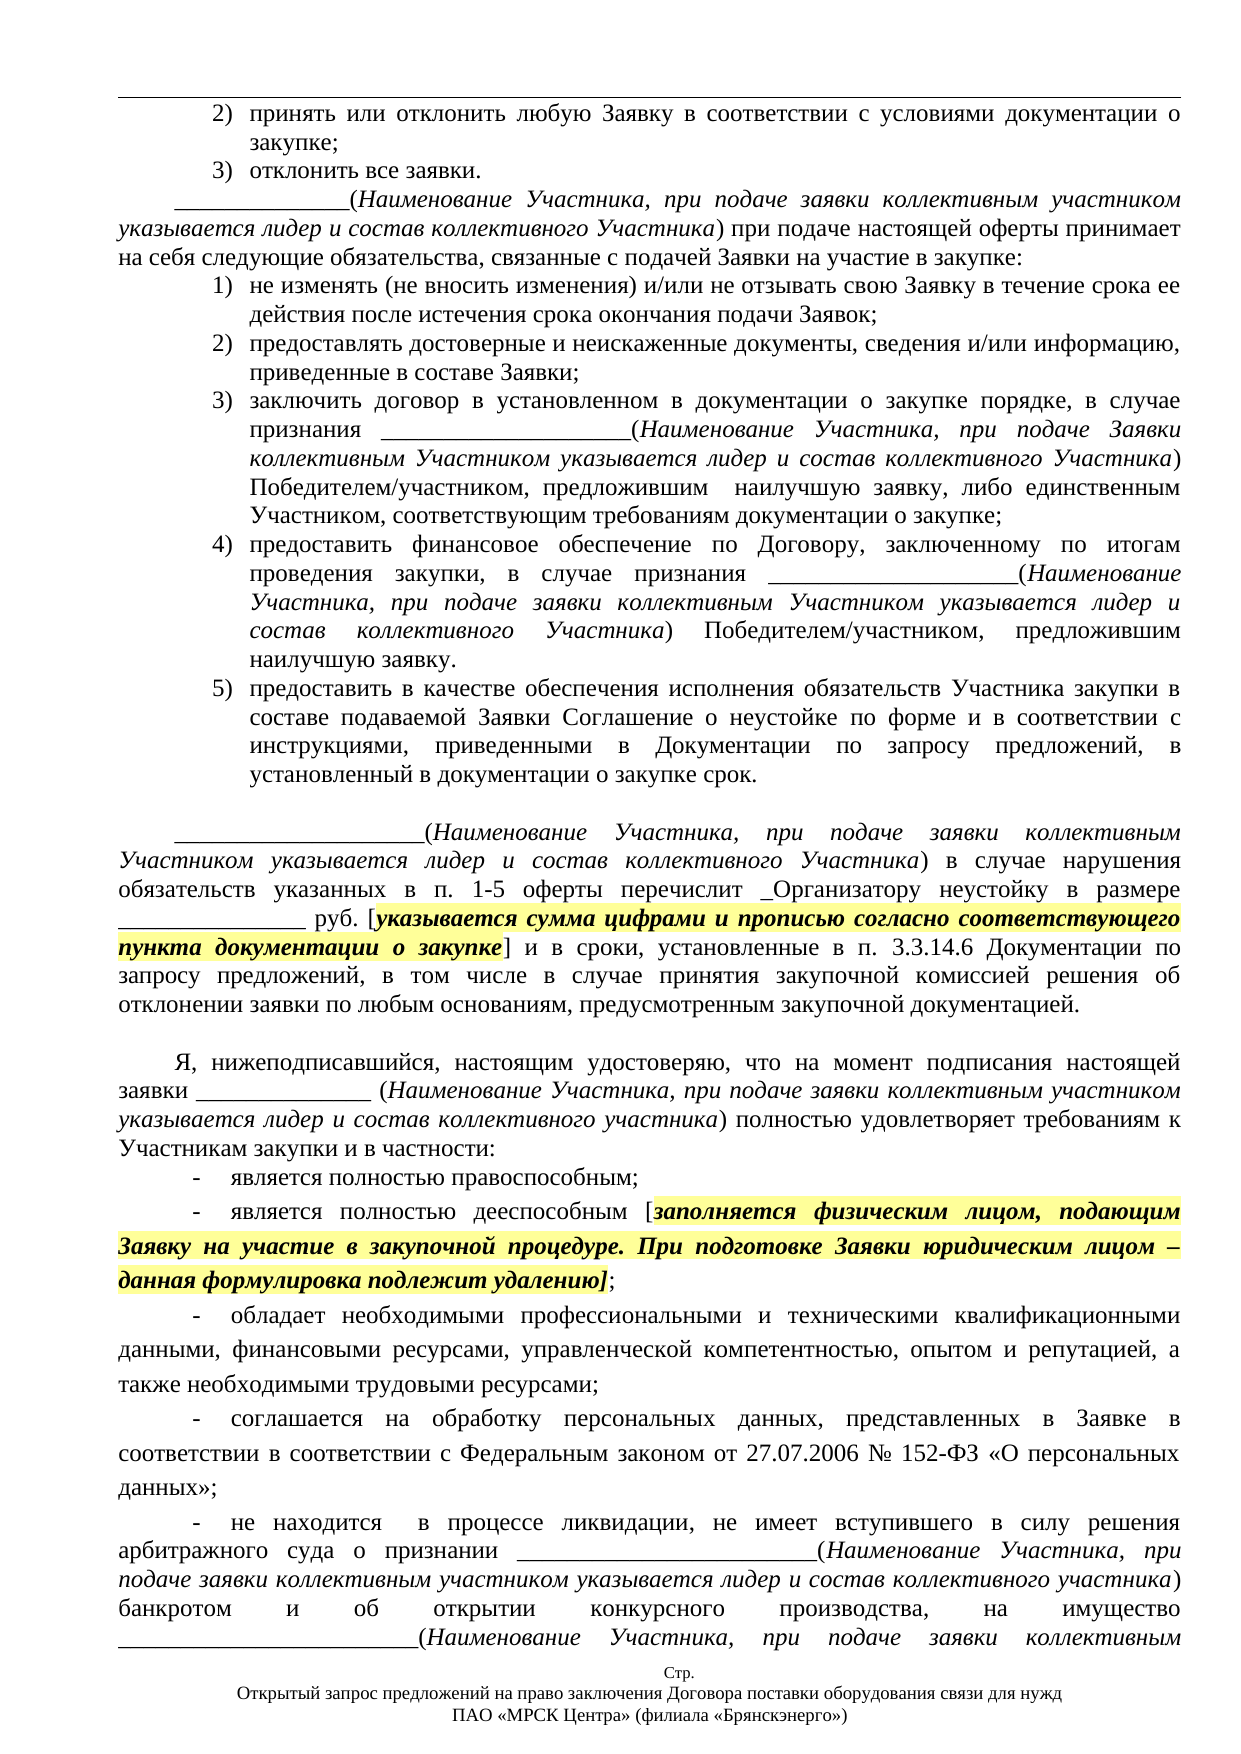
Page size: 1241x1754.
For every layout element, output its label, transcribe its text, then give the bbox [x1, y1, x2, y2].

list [118, 1507, 1181, 1650]
list предоставить в качестве обеспечения исполнения обязательств Участника закупки в составе подаваемой Заявки Соглашение о неустойке по форме и в соответствии с инструкциями, приведенными в Документации по запросу предложений, в установленный в документации о закупке срок. [212, 673, 1181, 788]
list является полностью дееспособным [заполняется физическим лицом, подающим Заявку на участие в закупочной процедуре. При подготовке Заявки юридическим лицом – данная формулировка подлежит удалению]; [118, 1259, 1181, 1294]
list соглашается на обработку персональных данных, представленных в Заявке в соответствии в соответствии с Федеральным законом от 27.07.2006 № 152-ФЗ «О персональных данных»; [118, 1403, 1181, 1501]
list не изменять (не вносить изменения) и/или не отзывать свою Заявку в течение срока ее действия после истечения срока окончания подачи Заявок; [212, 271, 1181, 328]
list отклонить все заявки. [212, 156, 1181, 184]
list предоставить финансовое обеспечение по Договору, заключенному по итогам проведения закупки, в случае признания ____________________(Наименование Участника, при подаче заявки коллективным Участником указывается лидер и состав коллективного Участника) Победителем/участником, предложившим наилучшую заявку. [212, 529, 1181, 673]
list является полностью дееспособным [заполняется физическим лицом, подающим Заявку на участие в закупочной процедуре. При подготовке Заявки юридическим лицом – данная формулировка подлежит удалению]; [118, 1196, 1181, 1231]
text ____________________(Наименование Участника, при подаче заявки коллективным Участником указывается лидер и состав коллективного Участника) в случае нарушения обязательств указанных в п. 1-5 оферты перечислит _Организатору неустойку в размере _______________ руб. [указывается сумма цифрами и прописью согласно соответствующего пункта документации о закупке] и в сроки, установленные в п. 3.3.14.6 Документации по запросу предложений, в том числе в случае принятия закупочной комиссией решения об отклонении заявки по любым основаниям, предусмотренным закупочной документацией. [118, 932, 1181, 1018]
text ______________(Наименование Участника, при подаче заявки коллективным участником указывается лидер и состав коллективного Участника) при подаче настоящей оферты принимает на себя следующие обязательства, связанные с подачей Заявки на участие в закупке: [118, 184, 1181, 271]
list заключить договор в установленном в документации о закупке порядке, в случае признания ____________________(Наименование Участника, при подаче Заявки коллективным Участником указывается лидер и состав коллективного Участника) Победителем/участником, предложившим наилучшую заявку, либо единственным Участником, соответствующим требованиям документации о закупке; [212, 386, 1181, 529]
list является полностью правоспособным; [118, 1162, 1181, 1191]
list принять или отклонить любую Заявку в соответствии с условиями документации о закупке; [212, 98, 1181, 156]
text Я, нижеподписавшийся, настоящим удостоверяю, что на момент подписания настоящей заявки ______________ (Наименование Участника, при подаче заявки коллективным участником указывается лидер и состав коллективного участника) полностью удовлетворяет требованиям к Участникам закупки и в частности: [118, 1047, 1181, 1162]
list обладает необходимыми профессиональными и техническими квалификационными данными, финансовыми ресурсами, управленческой компетентностью, опытом и репутацией, а также необходимыми трудовыми ресурсами; [118, 1300, 1181, 1397]
text ____________________(Наименование Участника, при подаче заявки коллективным Участником указывается лидер и состав коллективного Участника) в случае нарушения обязательств указанных в п. 1-5 оферты перечислит _Организатору неустойку в размере _______________ руб. [указывается сумма цифрами и прописью согласно соответствующего пункта документации о закупке] и в сроки, установленные в п. 3.3.14.6 Документации по запросу предложений, в том числе в случае принятия закупочной комиссией решения об отклонении заявки по любым основаниям, предусмотренным закупочной документацией. [118, 817, 1181, 932]
list предоставлять достоверные и неискаженные документы, сведения и/или информацию, приведенные в составе Заявки; [212, 328, 1181, 386]
